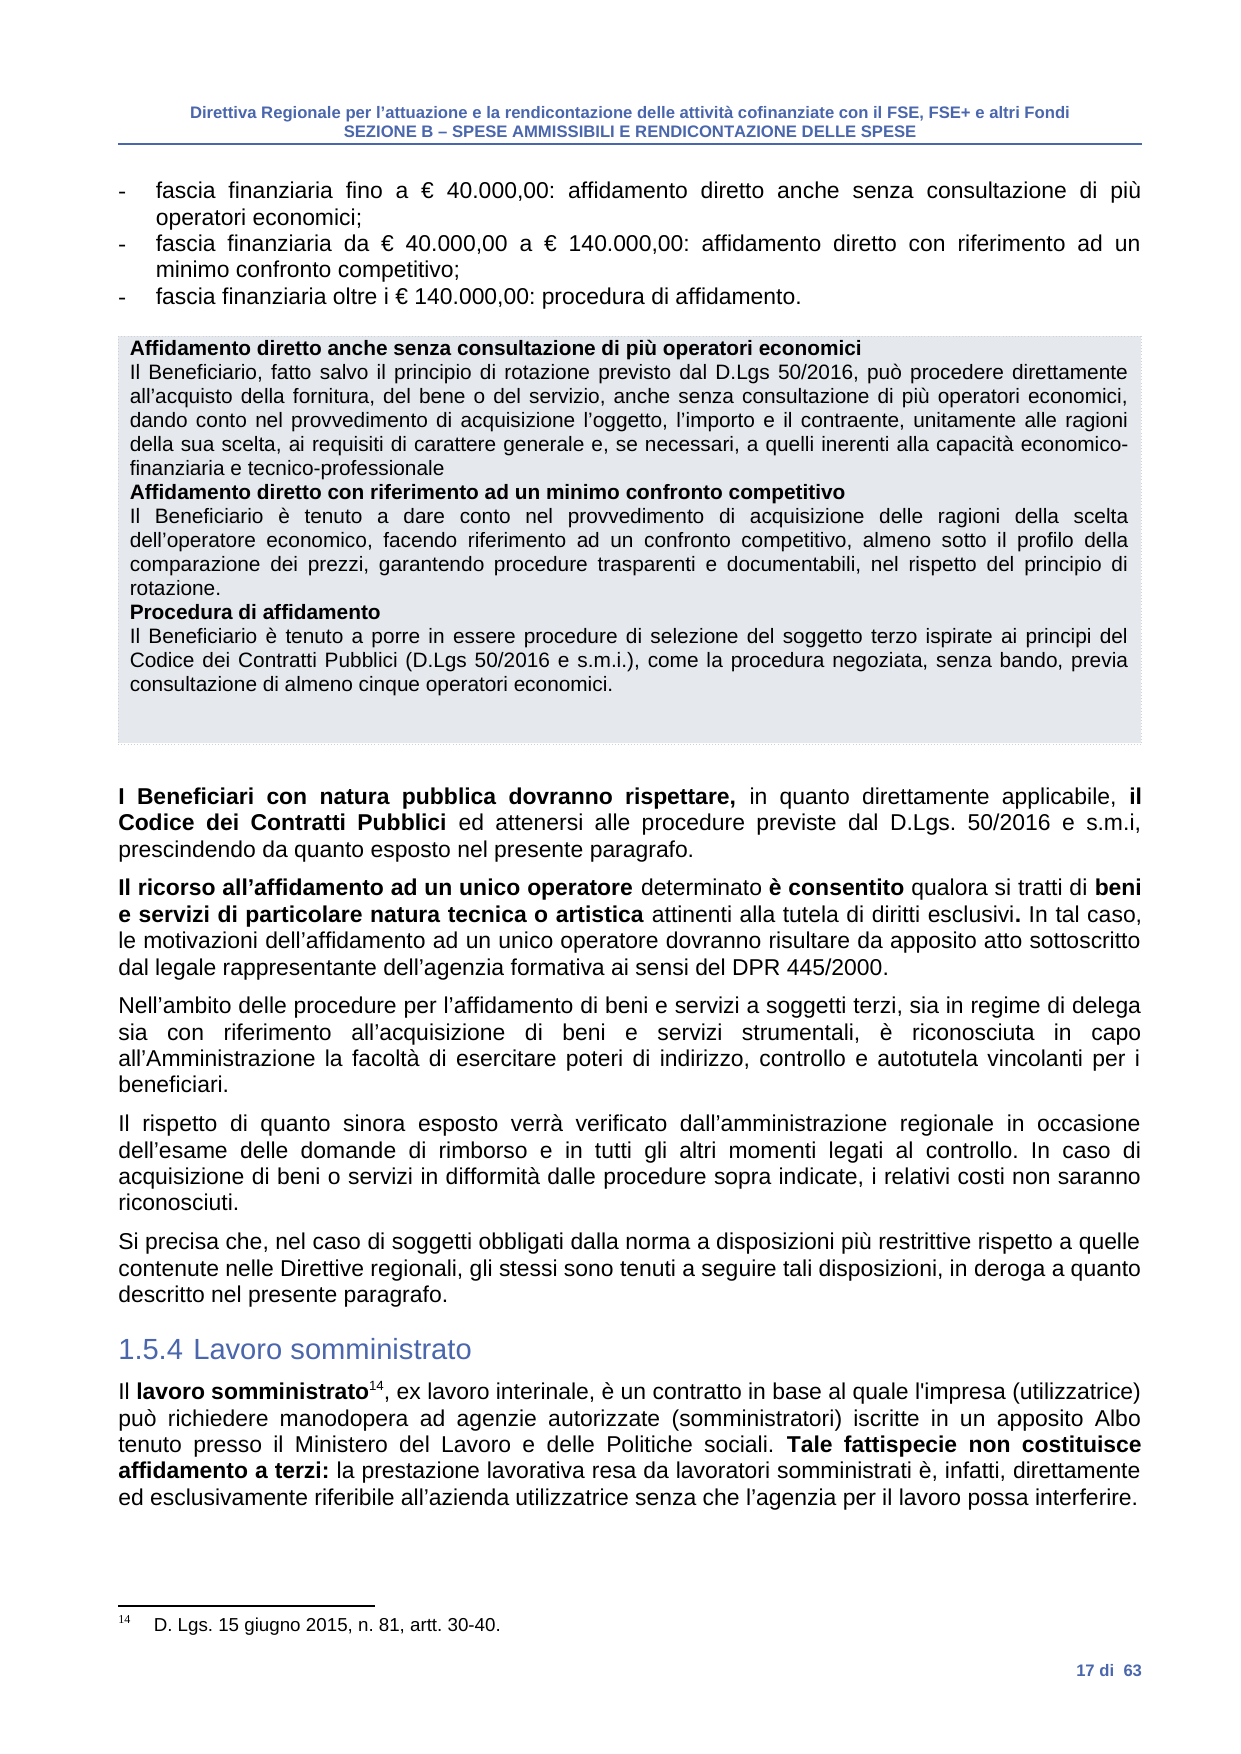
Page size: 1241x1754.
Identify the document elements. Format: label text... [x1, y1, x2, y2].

text Il ricorso all’affidamento ad un unico operatore determinato è consentito qualora si tratti di beni e servizi di particolare natura tecnica o artistica attinenti alla tutela di diritti esclusivi. In tal caso, le motivazioni dell’affidamento ad un unico operatore dovranno risultare da apposito atto sottoscritto dal legale rappresentante dell’agenzia formativa ai sensi del DPR 445/2000. [118, 874, 1142, 980]
list Si precisa che, nel caso di soggetti obbligati dalla norma a disposizioni più restrittive rispetto a quelle contenute nelle Direttive regionali, gli stessi sono tenuti a seguire tali disposizioni, in deroga a quanto descritto nel presente paragrafo. [118, 1228, 1142, 1307]
table_header Affidamento diretto anche senza consultazione di più operatori economici Il Beneficiario, fatto salvo il principio di rotazione previsto dal D.Lgs 50/2016, può procedere direttamente all’acquisto della fornitura, del bene o del servizio, anche senza consultazione di più operatori economici, dando conto nel provvedimento di acquisizione l’oggetto, l’importo e il contraente, unitamente alle ragioni della sua scelta, ai requisiti di carattere generale e, se necessari, a quelli inerenti alla capacità economico-finanziaria e tecnico-professionale Affidamento diretto con riferimento ad un minimo confronto competitivo Il Beneficiario è tenuto a dare conto nel provvedimento di acquisizione delle ragioni della scelta dell’operatore economico, facendo riferimento ad un confronto competitivo, almeno sotto il profilo della comparazione dei prezzi, garantendo procedure trasparenti e documentabili, nel rispetto del principio di rotazione. Procedura di affidamento Il Beneficiario è tenuto a porre in essere procedure di selezione del soggetto terzo ispirate ai principi del Codice dei Contratti Pubblici (D.Lgs 50/2016 e s.m.i.), come la procedura negoziata, senza bando, previa consultazione di almeno cinque operatori economici. [118, 336, 1141, 743]
list fascia finanziaria oltre i € 140.000,00: procedura di affidamento. [118, 283, 1142, 309]
text Il rispetto di quanto sinora esposto verrà verificato dall’amministrazione regionale in occasione dell’esame delle domande di rimborso e in tutti gli altri momenti legati al controllo. In caso di acquisizione di beni o servizi in difformità dalle procedure sopra indicate, i relativi costi non saranno riconosciuti. [118, 1110, 1142, 1216]
subtitle Lavoro somministrato [118, 1332, 1142, 1366]
list fascia finanziaria fino a € 40.000,00: affidamento diretto anche senza consultazione di più operatori economici; [118, 177, 1142, 230]
text Nell’ambito delle procedure per l’affidamento di beni e servizi a soggetti terzi, sia in regime di delega sia con riferimento all’acquisizione di beni e servizi strumentali, è riconosciuta in capo all’Amministrazione la facoltà di esercitare poteri di indirizzo, controllo e autotutela vincolanti per i beneficiari. [118, 992, 1142, 1098]
list fascia finanziaria da € 40.000,00 a € 140.000,00: affidamento diretto con riferimento ad un minimo confronto competitivo; [118, 230, 1142, 283]
text I Beneficiari con natura pubblica dovranno rispettare, in quanto direttamente applicabile, il Codice dei Contratti Pubblici ed attenersi alle procedure previste dal D.Lgs. 50/2016 e s.m.i, prescindendo da quanto esposto nel presente paragrafo. [118, 783, 1142, 862]
text Il lavoro somministrato, ex lavoro interinale, è un contratto in base al quale l'impresa (utilizzatrice) può richiedere manodopera ad agenzie autorizzate (somministratori) iscritte in un apposito Albo tenuto presso il Ministero del Lavoro e delle Politiche sociali. Tale fattispecie non costituisce affidamento a terzi: la prestazione lavorativa resa da lavoratori somministrati è, infatti, direttamente ed esclusivamente riferibile all’azienda utilizzatrice senza che l’agenzia per il lavoro possa interferire. [118, 1378, 1142, 1510]
